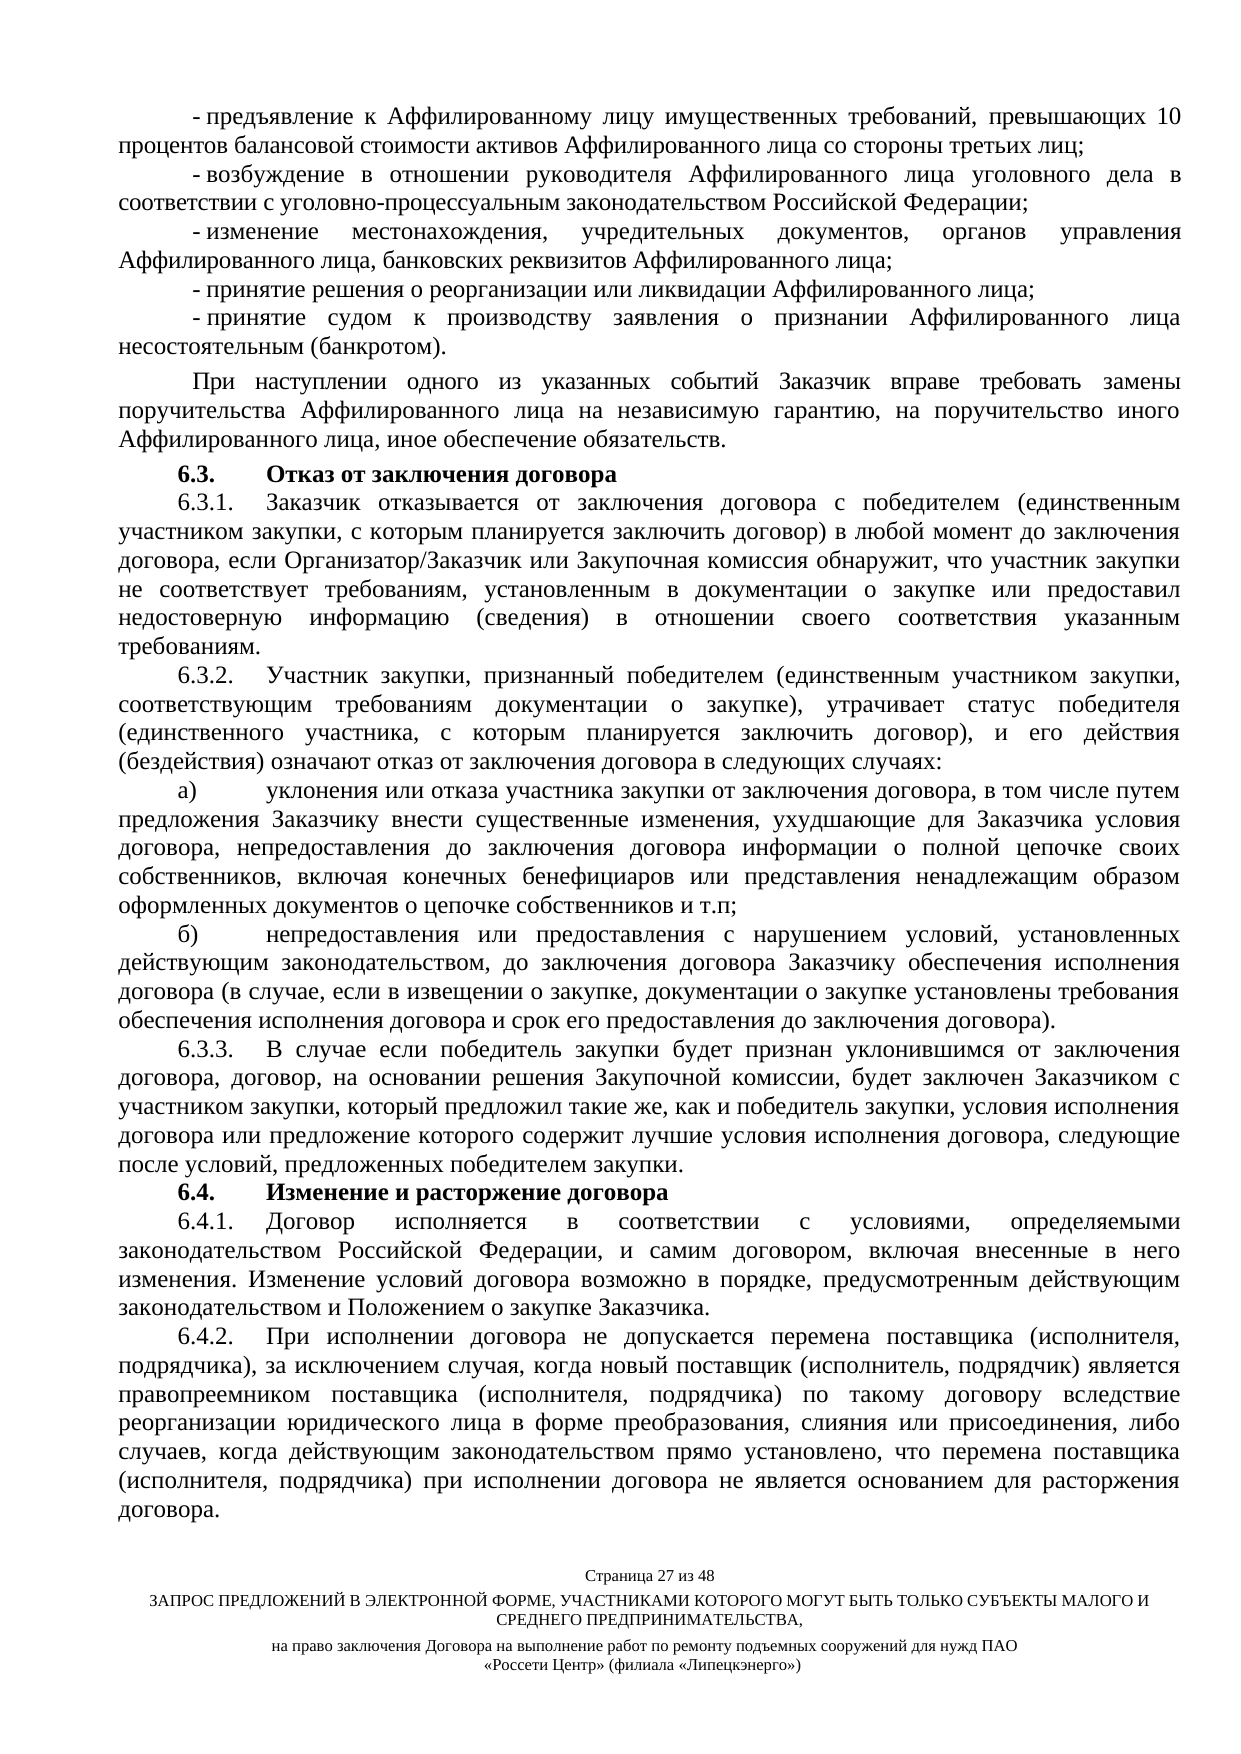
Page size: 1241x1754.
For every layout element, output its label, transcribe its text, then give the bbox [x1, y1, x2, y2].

list непредоставления или предоставления с нарушением условий, установленных действующим законодательством, до заключения договора Заказчику обеспечения исполнения договора (в случае, если в извещении о закупке, документации о закупке установлены требования обеспечения исполнения договора и срок его предоставления до заключения договора). [118, 919, 1181, 1034]
subtitle Участник закупки, признанный победителем (единственным участником закупки, соответствующим требованиям документации о закупке), утрачивает статус победителя (единственного участника, с которым планируется заключить договор), и его действия (бездействия) означают отказ от заключения договора в следующих случаях: [118, 660, 1181, 775]
subtitle Заказчик отказывается от заключения договора с победителем (единственным участником закупки, с которым планируется заключить договор) в любой момент до заключения договора, если Организатор/Заказчик или Закупочная комиссия обнаружит, что участник закупки не соответствует требованиям, установленным в документации о закупке или предоставил недостоверную информацию (сведения) в отношении своего соответствия указанным требованиям. [118, 487, 1181, 660]
subtitle Изменение и расторжение договора [118, 1177, 1181, 1206]
list принятие решения о реорганизации или ликвидации Аффилированного лица; [118, 274, 1181, 302]
subtitle В случае если победитель закупки будет признан уклонившимся от заключения договора, договор, на основании решения Закупочной комиссии, будет заключен Заказчиком с участником закупки, который предложил такие же, как и победитель закупки, условия исполнения договора или предложение которого содержит лучшие условия исполнения договора, следующие после условий, предложенных победителем закупки. [118, 1034, 1181, 1177]
subtitle Договор исполняется в соответствии с условиями, определяемыми законодательством Российской Федерации, и самим договором, включая внесенные в него изменения. Изменение условий договора возможно в порядке, предусмотренным действующим законодательством и Положением о закупке Заказчика. [118, 1206, 1181, 1321]
list уклонения или отказа участника закупки от заключения договора, в том числе путем предложения Заказчику внести существенные изменения, ухудшающие для Заказчика условия договора, непредоставления до заключения договора информации о полной цепочке своих собственников, включая конечных бенефициаров или представления ненадлежащим образом оформленных документов о цепочке собственников и т.п; [118, 775, 1181, 919]
list предъявление к Аффилированному лицу имущественных требований, превышающих 10 процентов балансовой стоимости активов Аффилированного лица со стороны третьих лиц; [118, 101, 1181, 159]
subtitle Отказ от заключения договора [118, 459, 1181, 487]
list изменение местонахождения, учредительных документов, органов управления Аффилированного лица, банковских реквизитов Аффилированного лица; [118, 216, 1181, 274]
text - принятие судом к производству заявления о признании Аффилированного лица несостоятельным (банкротом). [118, 302, 1181, 360]
list возбуждение в отношении руководителя Аффилированного лица уголовного дела в соответствии с уголовно-процессуальным законодательством Российской Федерации; [118, 159, 1181, 216]
text При наступлении одного из указанных событий Заказчик вправе требовать замены поручительства Аффилированного лица на независимую гарантию, на поручительство иного Аффилированного лица, иное обеспечение обязательств. [118, 366, 1181, 452]
subtitle При исполнении договора не допускается перемена поставщика (исполнителя, подрядчика), за исключением случая, когда новый поставщик (исполнитель, подрядчик) является правопреемником поставщика (исполнителя, подрядчика) по такому договору вследствие реорганизации юридического лица в форме преобразования, слияния или присоединения, либо случаев, когда действующим законодательством прямо установлено, что перемена поставщика (исполнителя, подрядчика) при исполнении договора не является основанием для расторжения договора. [118, 1321, 1181, 1522]
